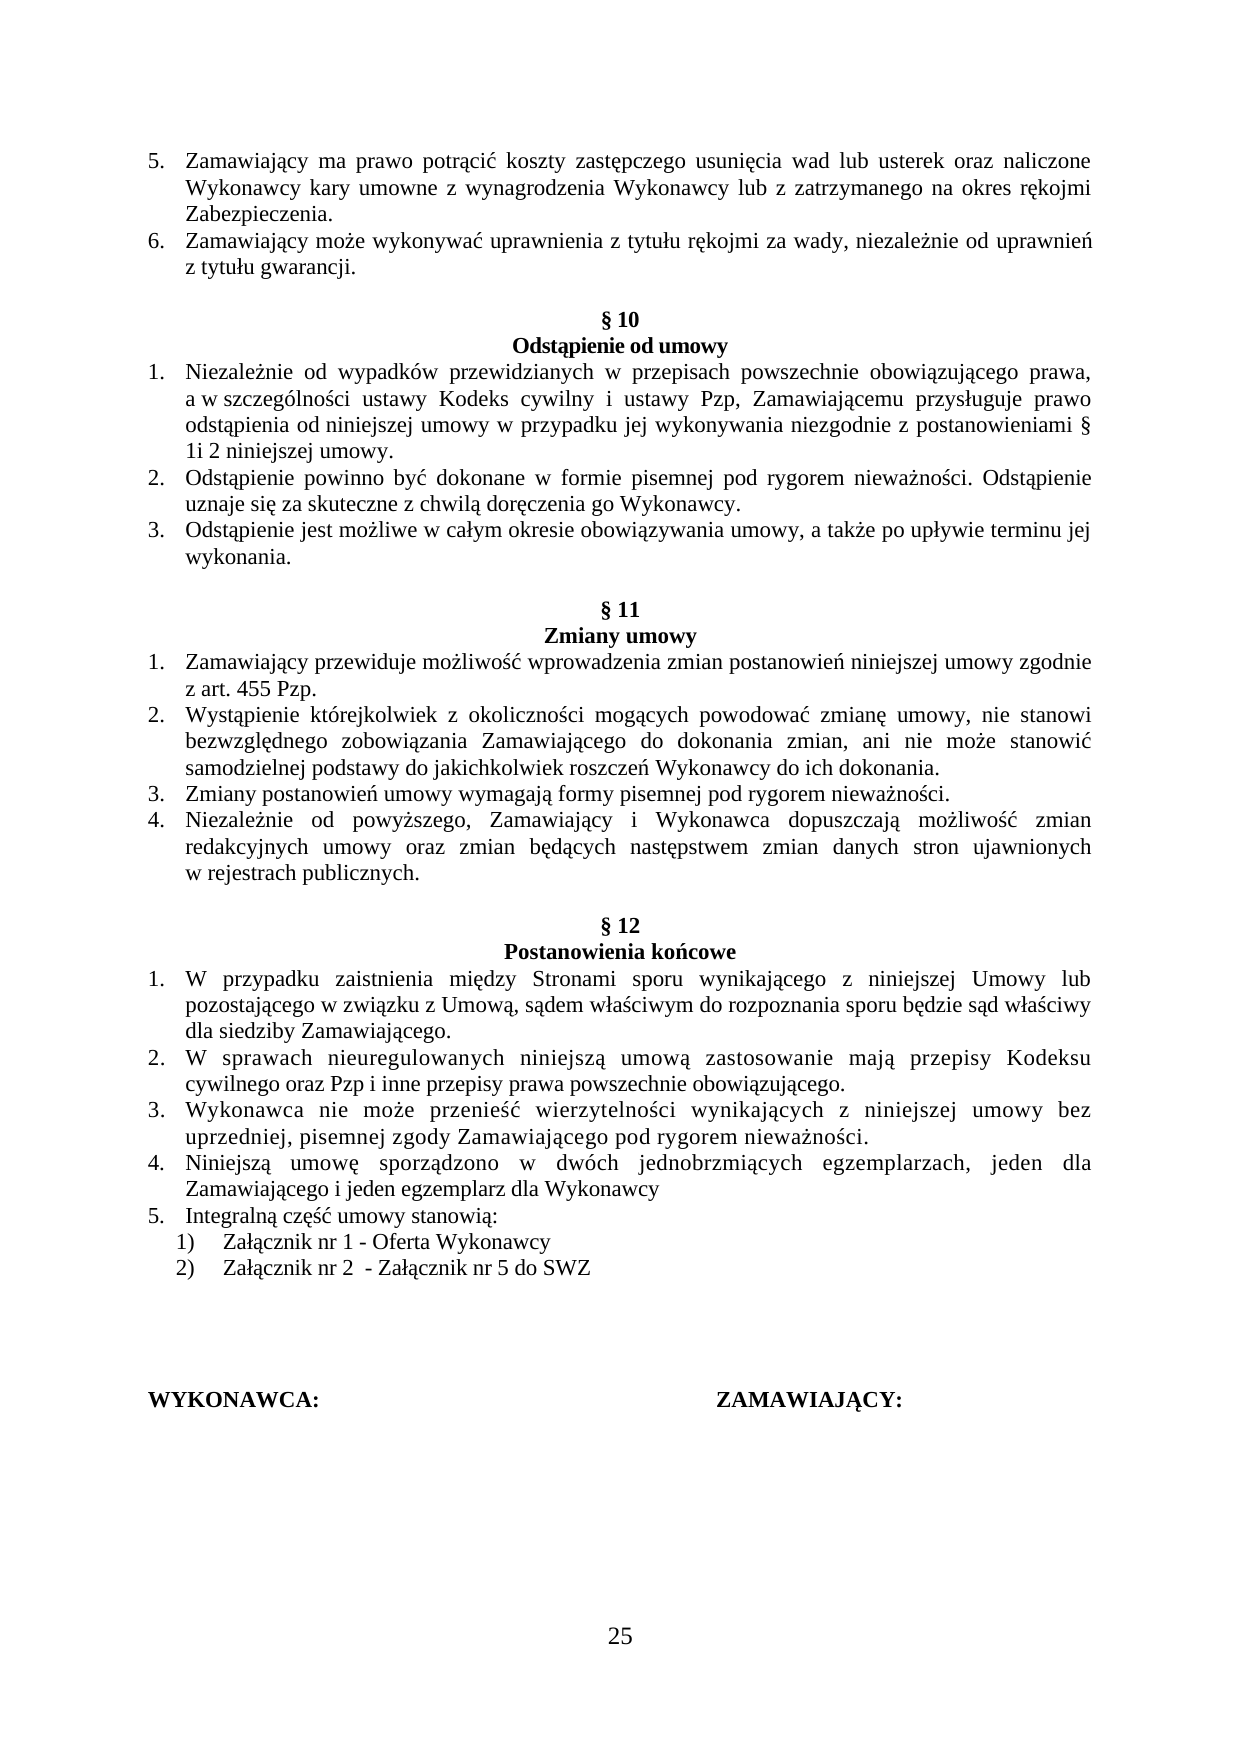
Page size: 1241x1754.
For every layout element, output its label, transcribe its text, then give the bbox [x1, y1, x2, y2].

list Niezależnie od wypadków przewidzianych w przepisach powszechnie obowiązującego prawa, a w szczególności ustawy Kodeks cywilny i ustawy Pzp, Zamawiającemu przysługuje prawo odstąpienia od niniejszej umowy w przypadku jej wykonywania niezgodnie z postanowieniami § 1i 2 niniejszej umowy. [148, 358, 1093, 464]
list Niniejszą umowę sporządzono w dwóch jednobrzmiących egzemplarzach, jeden dla Zamawiającego i jeden egzemplarz dla Wykonawcy [148, 1149, 1093, 1202]
text § 10 [148, 306, 1093, 332]
list Zmiany postanowień umowy wymagają formy pisemnej pod rygorem nieważności. [148, 780, 1093, 806]
list Niezależnie od powyższego, Zamawiający i Wykonawca dopuszczają możliwość zmian redakcyjnych umowy oraz zmian będących następstwem zmian danych stron ujawnionych w rejestrach publicznych. [148, 806, 1093, 886]
list Zamawiający może wykonywać uprawnienia z tytułu rękojmi za wady, niezależnie od uprawnień z tytułu gwarancji. [148, 227, 1093, 279]
text Odstąpienie od umowy [148, 332, 1093, 358]
list Odstąpienie jest możliwe w całym okresie obowiązywania umowy, a także po upływie terminu jej wykonania. [148, 517, 1093, 569]
text WYKONAWCA: ZAMAWIAJĄCY: [148, 1386, 1093, 1413]
text Zmiany umowy [148, 622, 1093, 648]
list Integralną część umowy stanowią: [148, 1202, 1093, 1228]
list Wykonawca nie może przenieść wierzytelności wynikających z niniejszej umowy bez uprzedniej, pisemnej zgody Zamawiającego pod rygorem nieważności. [148, 1096, 1093, 1149]
list W sprawach nieuregulowanych niniejszą umową zastosowanie mają przepisy Kodeksu cywilnego oraz Pzp i inne przepisy prawa powszechnie obowiązującego. [148, 1044, 1093, 1096]
list Zamawiający ma prawo potrącić koszty zastępczego usunięcia wad lub usterek oraz naliczone Wykonawcy kary umowne z wynagrodzenia Wykonawcy lub z zatrzymanego na okres rękojmi Zabezpieczenia. [148, 148, 1093, 227]
text § 11 [148, 596, 1093, 622]
list W przypadku zaistnienia między Stronami sporu wynikającego z niniejszej Umowy lub pozostającego w związku z Umową, sądem właściwym do rozpoznania sporu będzie sąd właściwy dla siedziby Zamawiającego. [148, 964, 1093, 1044]
list Odstąpienie powinno być dokonane w formie pisemnej pod rygorem nieważności. Odstąpienie uznaje się za skuteczne z chwilą doręczenia go Wykonawcy. [148, 464, 1093, 517]
list Wystąpienie którejkolwiek z okoliczności mogących powodować zmianę umowy, nie stanowi bezwzględnego zobowiązania Zamawiającego do dokonania zmian, ani nie może stanowić samodzielnej podstawy do jakichkolwiek roszczeń Wykonawcy do ich dokonania. [148, 701, 1093, 780]
list Załącznik nr 1 - Oferta Wykonawcy [185, 1228, 1093, 1254]
list Załącznik nr 2 - Załącznik nr 5 do SWZ [185, 1254, 1093, 1281]
list Zamawiający przewiduje możliwość wprowadzenia zmian postanowień niniejszej umowy zgodnie z art. 455 Pzp. [148, 648, 1093, 701]
text § 12 [148, 912, 1093, 938]
text Postanowienia końcowe [148, 938, 1093, 964]
